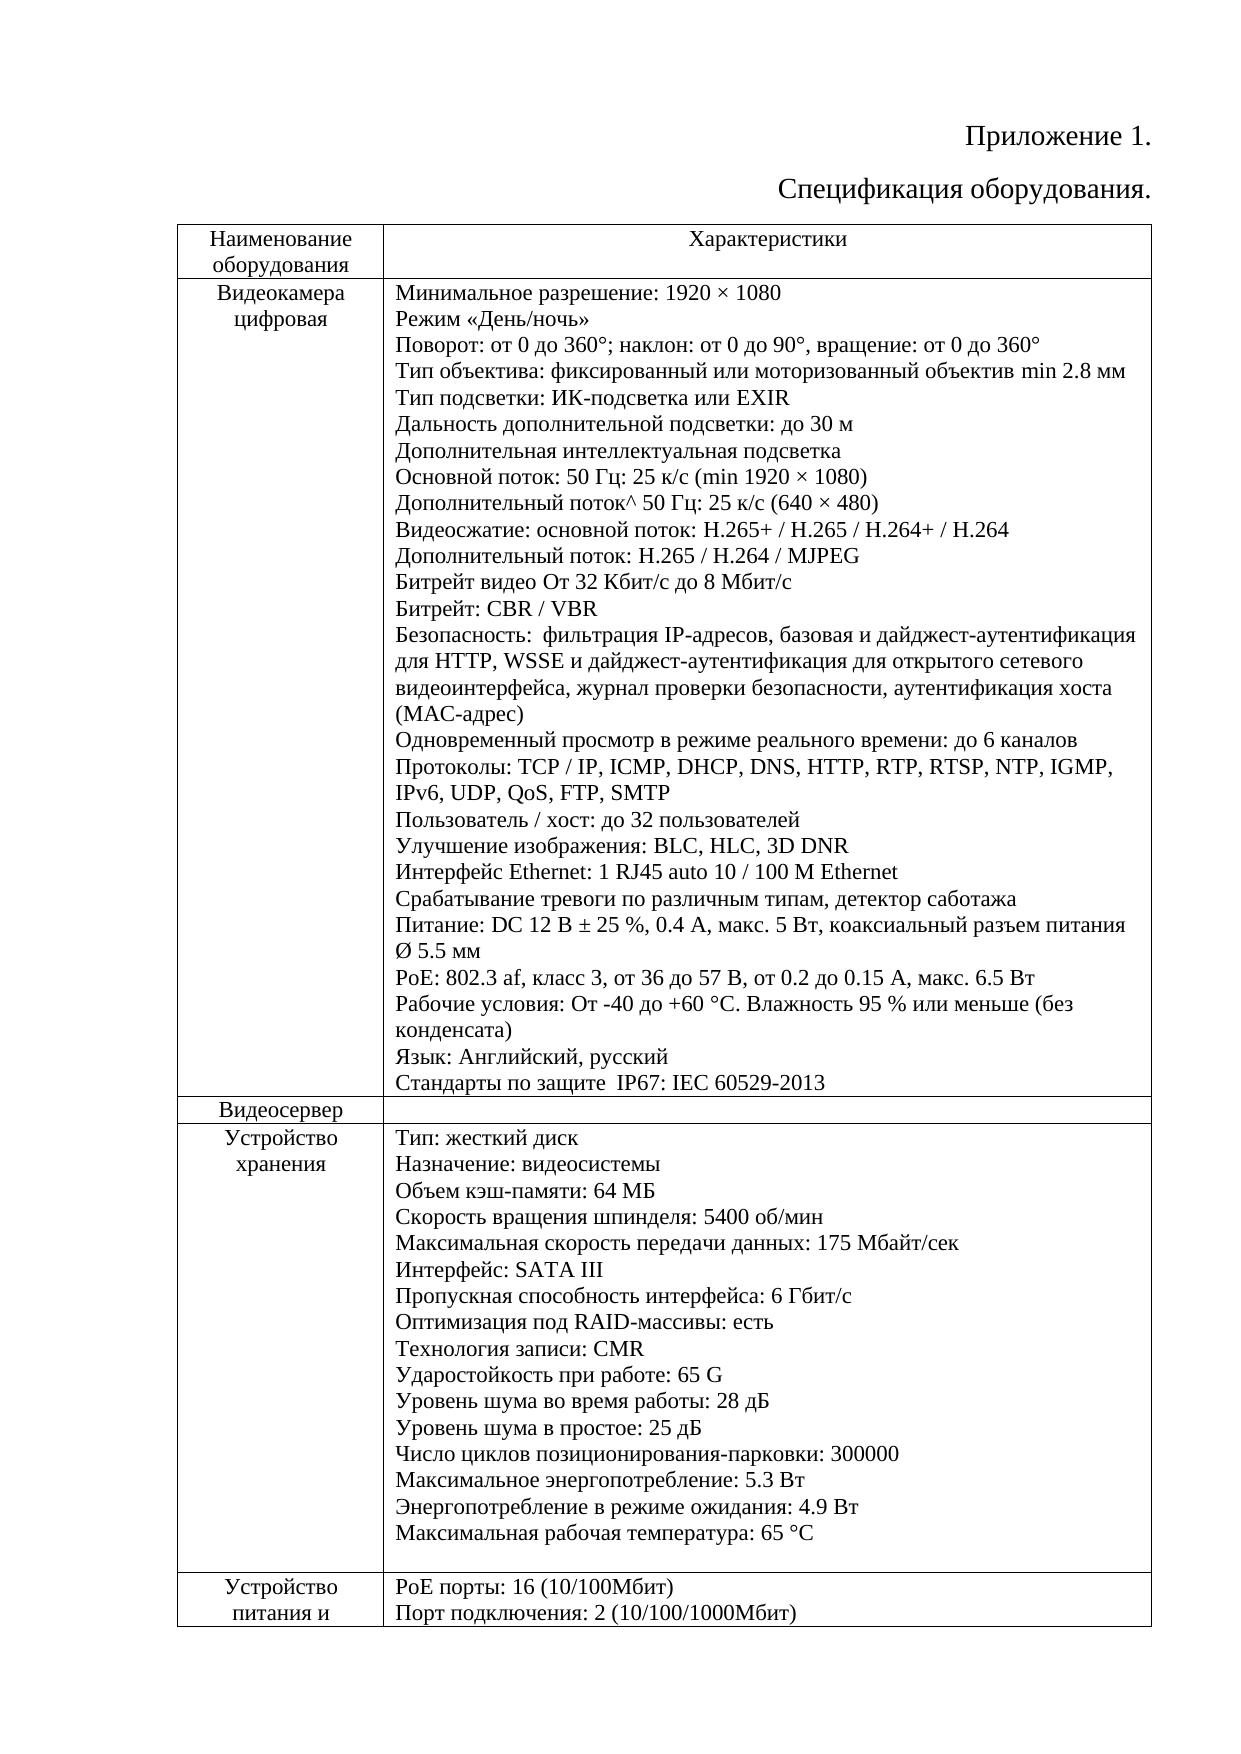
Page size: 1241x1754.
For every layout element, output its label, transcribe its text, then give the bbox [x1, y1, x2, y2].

table_cell [384, 1097, 1151, 1123]
table_cell Видеокамера цифровая [178, 279, 383, 1096]
text Приложение 1. [177, 118, 1152, 152]
table_cell Тип: жесткий диск Назначение: видеосистемы Объем кэш-памяти: 64 МБ Скорость вращения шпинделя: 5400 об/мин Максимальная скорость передачи данных: 175 Мбайт/сек Интерфейс: SATA III Пропускная способность интерфейса: 6 Гбит/с Оптимизация под RAID-массивы: есть Технология записи: CMR Ударостойкость при работе: 65 G Уровень шума во время работы: 28 дБ Уровень шума в простое: 25 дБ Число циклов позиционирования-парковки: 300000 Максимальное энергопотребление: 5.3 Вт Энергопотребление в режиме ожидания: 4.9 Вт Максимальная рабочая температура: 65 °C [384, 1124, 1151, 1572]
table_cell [178, 1573, 383, 1626]
table_header Наименование оборудования [178, 225, 383, 277]
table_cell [384, 1573, 1151, 1626]
text Спецификация оборудования. [177, 171, 1152, 204]
table_header Характеристики [384, 225, 1151, 277]
table_cell Минимальное разрешение: 1920 × 1080 Режим «День/ночь» Поворот: от 0 до 360°; наклон: от 0 до 90°, вращение: от 0 до 360° Тип объектива: фиксированный или моторизованный объектив min 2.8 мм Тип подсветки: ИК-подсветка или EXIR Дальность дополнительной подсветки: до 30 м Дополнительная интеллектуальная подсветка Основной поток: 50 Гц: 25 к/с (min 1920 × 1080) Дополнительный поток^ 50 Гц: 25 к/с (640 × 480) Видеосжатие: основной поток: H.265+ / H.265 / H.264+ / H.264 Дополнительный поток: H.265 / H.264 / MJPEG Битрейт видео От 32 Кбит/с до 8 Мбит/с Битрейт: CBR / VBR Безопасность: фильтрация IP-адресов, базовая и дайджест-аутентификация для HTTP, WSSE и дайджест-аутентификация для открытого сетевого видеоинтерфейса, журнал проверки безопасности, аутентификация хоста (MAC-адрес) Одновременный просмотр в режиме реального времени: до 6 каналов Протоколы: TCP / IP, ICMP, DHCP, DNS, HTTP, RTP, RTSP, NTP, IGMP, IPv6, UDP, QoS, FTP, SMTP Пользователь / хост: до 32 пользователей Улучшение изображения: BLC, HLC, 3D DNR Интерфейс Ethernet: 1 RJ45 auto 10 / 100 М Ethernet Срабатывание тревоги по различным типам, детектор саботажа Питание: DC 12 В ± 25 %, 0.4 А, макс. 5 Вт, коаксиальный разъем питания Ø 5.5 мм PoE: 802.3 af, класс 3, от 36 до 57 В, от 0.2 до 0.15 А, макс. 6.5 Вт Рабочие условия: От -40 до +60 °C. Влажность 95 % или меньше (без конденсата) Язык: Английский, русский Стандарты по защите IP67: IEC 60529-2013 [384, 279, 1151, 1096]
table_cell Видеосервер [178, 1097, 383, 1123]
table_cell Устройство хранения [178, 1124, 383, 1572]
